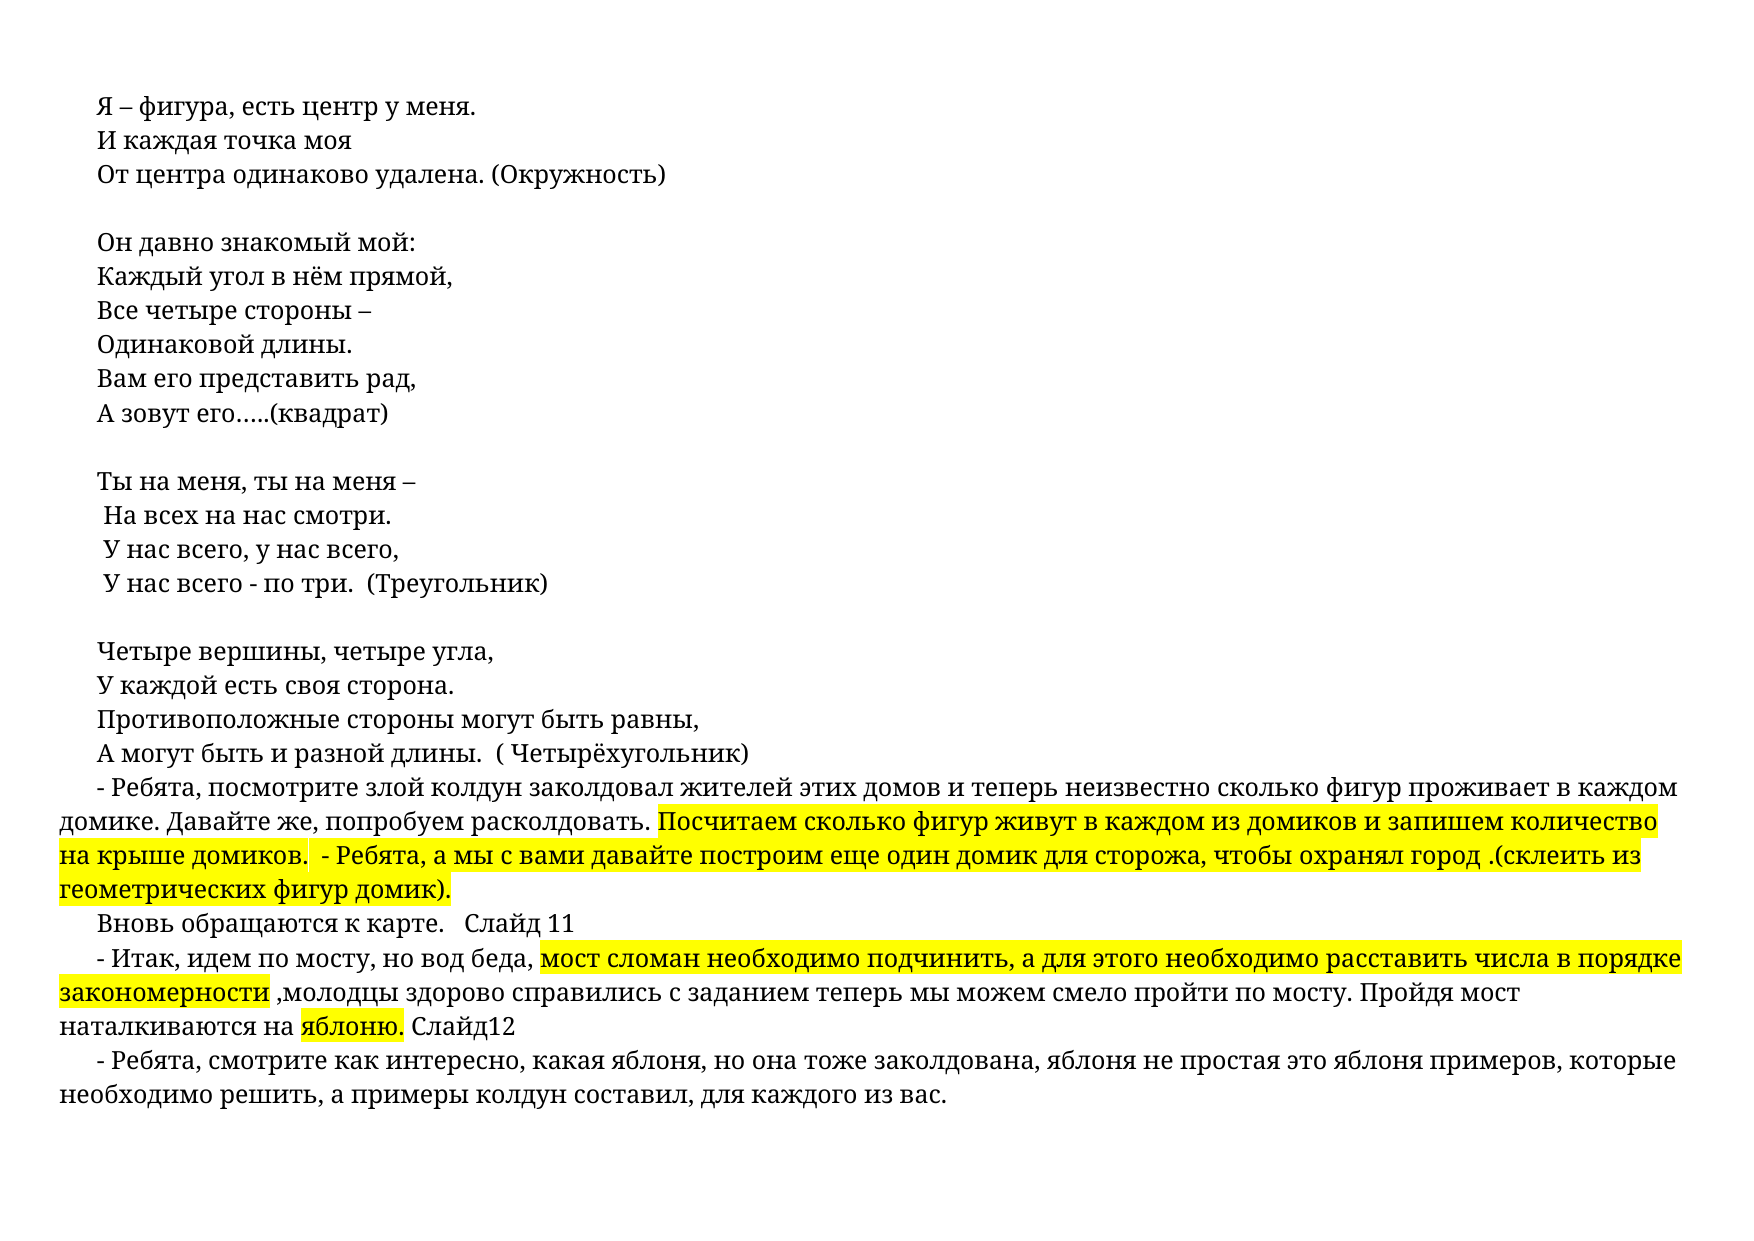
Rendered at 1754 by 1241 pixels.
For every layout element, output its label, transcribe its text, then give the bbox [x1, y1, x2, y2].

text Он давно знакомый мой: [59, 225, 1695, 259]
text У нас всего - по три. (Треугольник) [59, 566, 1695, 599]
text - Итак, идем по мосту, но вод беда, мост сломан необходимо подчинить, а для этого необходимо расставить числа в порядке закономерности ,молодцы здорово справились с заданием теперь мы можем смело пройти по мосту. Пройдя мост наталкиваются на яблоню. Слайд12 [59, 940, 1695, 1042]
text На всех на нас смотри. [59, 497, 1695, 531]
text А могут быть и разной длины. ( Четырёхугольник) [59, 736, 1695, 770]
text А зовут его…..(квадрат) [59, 395, 1695, 429]
text Все четыре стороны – [59, 293, 1695, 327]
text У нас всего, у нас всего, [59, 531, 1695, 566]
text От центра одинаково удалена. (Окружность) [59, 157, 1695, 191]
text Я – фигура, есть центр у меня. [59, 89, 1695, 123]
text Вновь обращаются к карте. Слайд 11 [59, 906, 1695, 940]
text Вам его представить рад, [59, 361, 1695, 395]
text У каждой есть своя сторона. [59, 668, 1695, 702]
text - Ребята, смотрите как интересно, какая яблоня, но она тоже заколдована, яблоня не простая это яблоня примеров, которые необходимо решить, а примеры колдун составил, для каждого из вас. [59, 1042, 1695, 1111]
text И каждая точка моя [59, 123, 1695, 157]
text Противоположные стороны могут быть равны, [59, 702, 1695, 736]
text Ты на меня, ты на меня – [59, 463, 1695, 497]
text Каждый угол в нём прямой, [59, 259, 1695, 293]
text Одинаковой длины. [59, 327, 1695, 361]
text - Ребята, посмотрите злой колдун заколдовал жителей этих домов и теперь неизвестно сколько фигур проживает в каждом домике. Давайте же, попробуем расколдовать. Посчитаем сколько фигур живут в каждом из домиков и запишем количество на крыше домиков. - Ребята, а мы с вами давайте построим еще один домик для сторожа, чтобы охранял город .(склеить из геометрических фигур домик). [59, 770, 1695, 906]
text Четыре вершины, четыре угла, [59, 634, 1695, 668]
